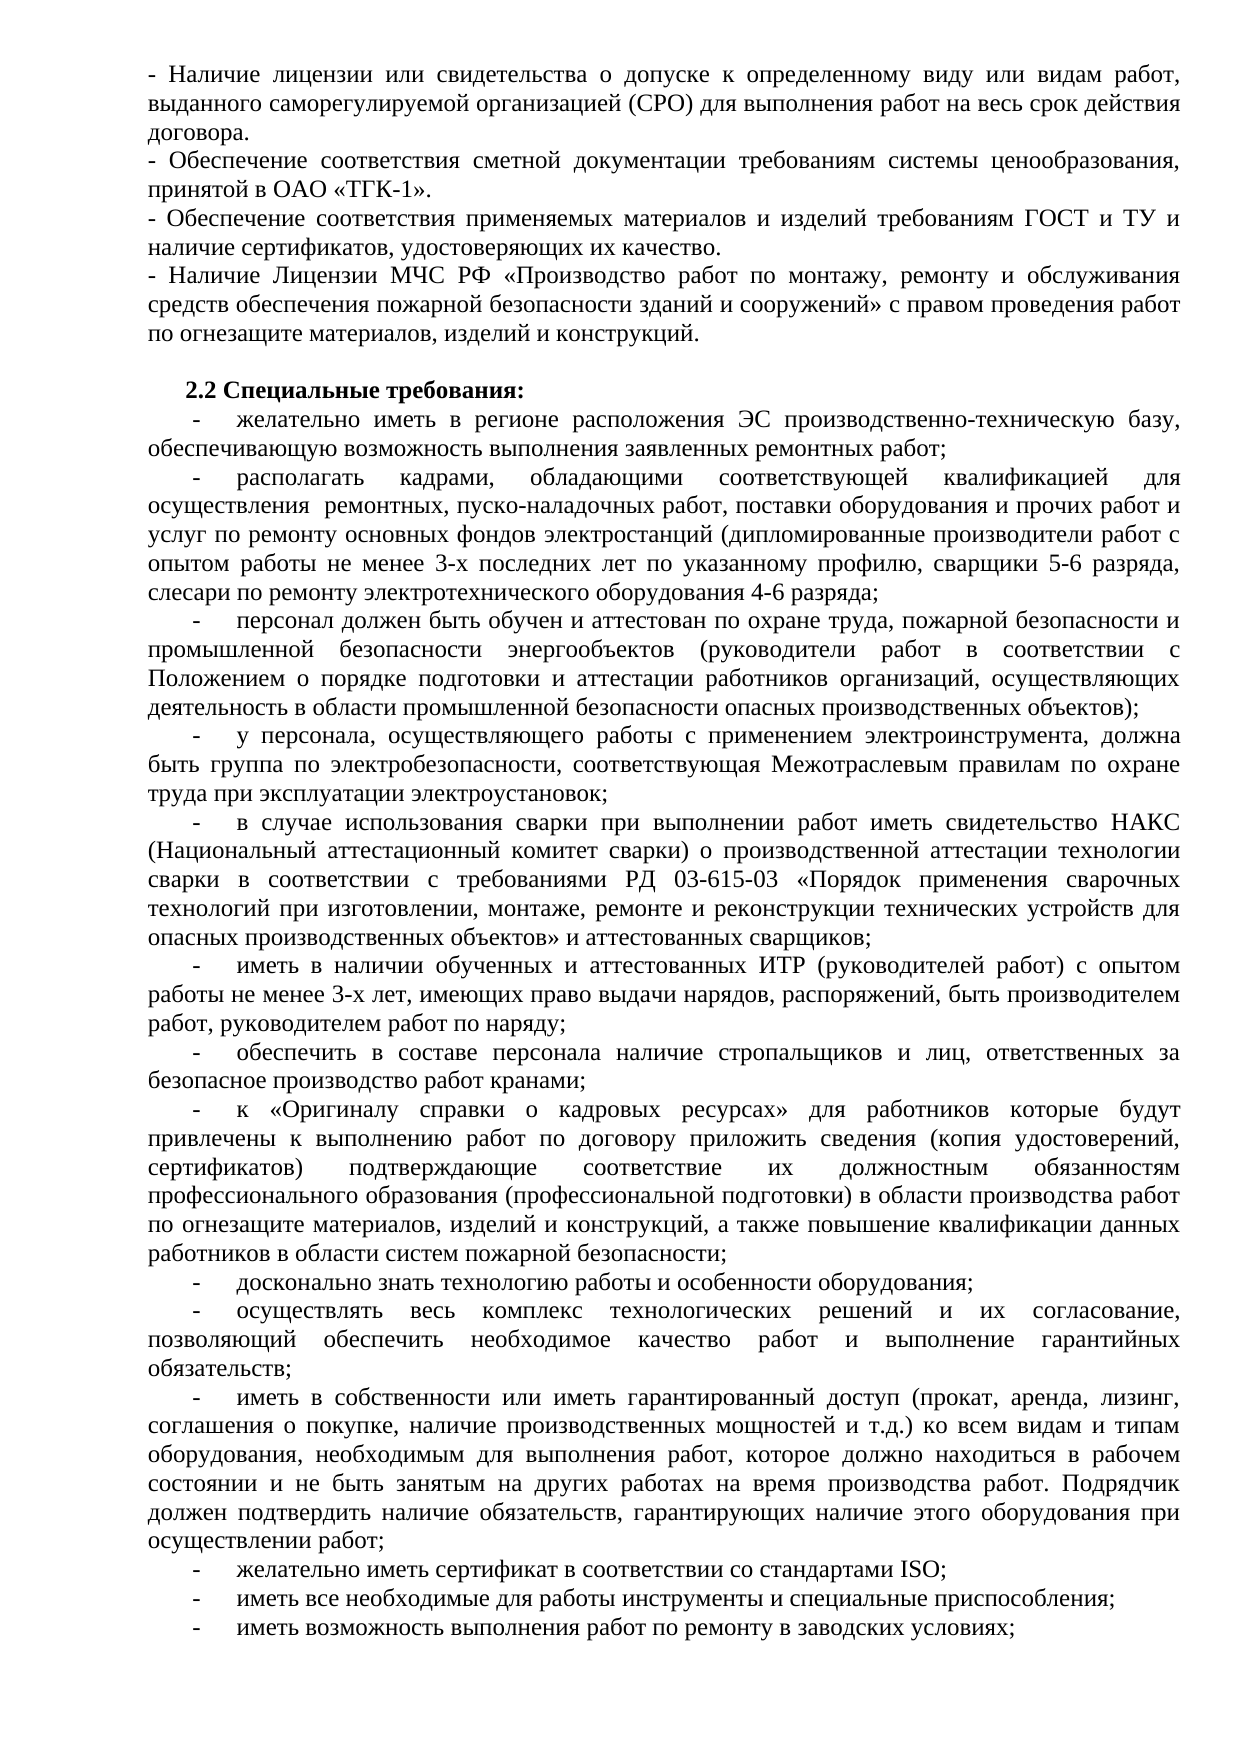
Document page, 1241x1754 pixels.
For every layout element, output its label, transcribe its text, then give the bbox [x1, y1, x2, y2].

text - Обеспечение соответствия сметной документации требованиям системы ценообразования, принятой в ОАО «ТГК-1». [148, 145, 1181, 203]
list желательно иметь сертификат в соответствии со стандартами ISO; [148, 1554, 1181, 1583]
list иметь в собственности или иметь гарантированный доступ (прокат, аренда, лизинг, соглашения о покупке, наличие производственных мощностей и т.д.) ко всем видам и типам оборудования, необходимым для выполнения работ, которое должно находиться в рабочем состоянии и не быть занятым на других работах на время производства работ. Подрядчик должен подтвердить наличие обязательств, гарантирующих наличие этого оборудования при осуществлении работ; [148, 1382, 1181, 1554]
list располагать кадрами, обладающими соответствующей квалификацией для осуществления ремонтных, пуско-наладочных работ, поставки оборудования и прочих работ и услуг по ремонту основных фондов электростанций (дипломированные производители работ с опытом работы не менее 3-х последних лет по указанному профилю, сварщики 5-6 разряда, слесари по ремонту электротехнического оборудования 4-6 разряда; [148, 462, 1181, 605]
list в случае использования сварки при выполнении работ иметь свидетельство НАКС (Национальный аттестационный комитет сварки) о производственной аттестации технологии сварки в соответствии с требованиями РД 03-615-03 «Порядок применения сварочных технологий при изготовлении, монтаже, ремонте и реконструкции технических устройств для опасных производственных объектов» и аттестованных сварщиков; [148, 807, 1181, 950]
list персонал должен быть обучен и аттестован по охране труда, пожарной безопасности и промышленной безопасности энергообъектов (руководители работ в соответствии с Положением о порядке подготовки и аттестации работников организаций, осуществляющих деятельность в области промышленной безопасности опасных производственных объектов); [148, 605, 1181, 720]
list иметь возможность выполнения работ по ремонту в заводских условиях; [148, 1612, 1181, 1640]
text 2.2 Специальные требования: [148, 375, 1181, 404]
list осуществлять весь комплекс технологических решений и их согласование, позволяющий обеспечить необходимое качество работ и выполнение гарантийных обязательств; [148, 1295, 1181, 1382]
list досконально знать технологию работы и особенности оборудования; [148, 1267, 1181, 1295]
text - Наличие лицензии или свидетельства о допуске к определенному виду или видам работ, выданного саморегулируемой организацией (СРО) для выполнения работ на весь срок действия договора. [148, 59, 1181, 145]
list желательно иметь в регионе расположения ЭС производственно-техническую базу, обеспечивающую возможность выполнения заявленных ремонтных работ; [148, 404, 1181, 462]
list обеспечить в составе персонала наличие стропальщиков и лиц, ответственных за безопасное производство работ кранами; [148, 1037, 1181, 1094]
text - Наличие Лицензии МЧС РФ «Производство работ по монтажу, ремонту и обслуживания средств обеспечения пожарной безопасности зданий и сооружений» с правом проведения работ по огнезащите материалов, изделий и конструкций. [148, 260, 1181, 347]
list иметь все необходимые для работы инструменты и специальные приспособления; [148, 1583, 1181, 1612]
list у персонала, осуществляющего работы с применением электроинструмента, должна быть группа по электробезопасности, соответствующая Межотраслевым правилам по охране труда при эксплуатации электроустановок; [148, 720, 1181, 807]
list иметь в наличии обученных и аттестованных ИТР (руководителей работ) с опытом работы не менее 3-х лет, имеющих право выдачи нарядов, распоряжений, быть производителем работ, руководителем работ по наряду; [148, 950, 1181, 1037]
text - Обеспечение соответствия применяемых материалов и изделий требованиям ГОСТ и ТУ и наличие сертификатов, удостоверяющих их качество. [148, 203, 1181, 260]
list к «Оригиналу справки о кадровых ресурсах» для работников которые будут привлечены к выполнению работ по договору приложить сведения (копия удостоверений, сертификатов) подтверждающие соответствие их должностным обязанностям профессионального образования (профессиональной подготовки) в области производства работ по огнезащите материалов, изделий и конструкций, а также повышение квалификации данных работников в области систем пожарной безопасности; [148, 1094, 1181, 1267]
